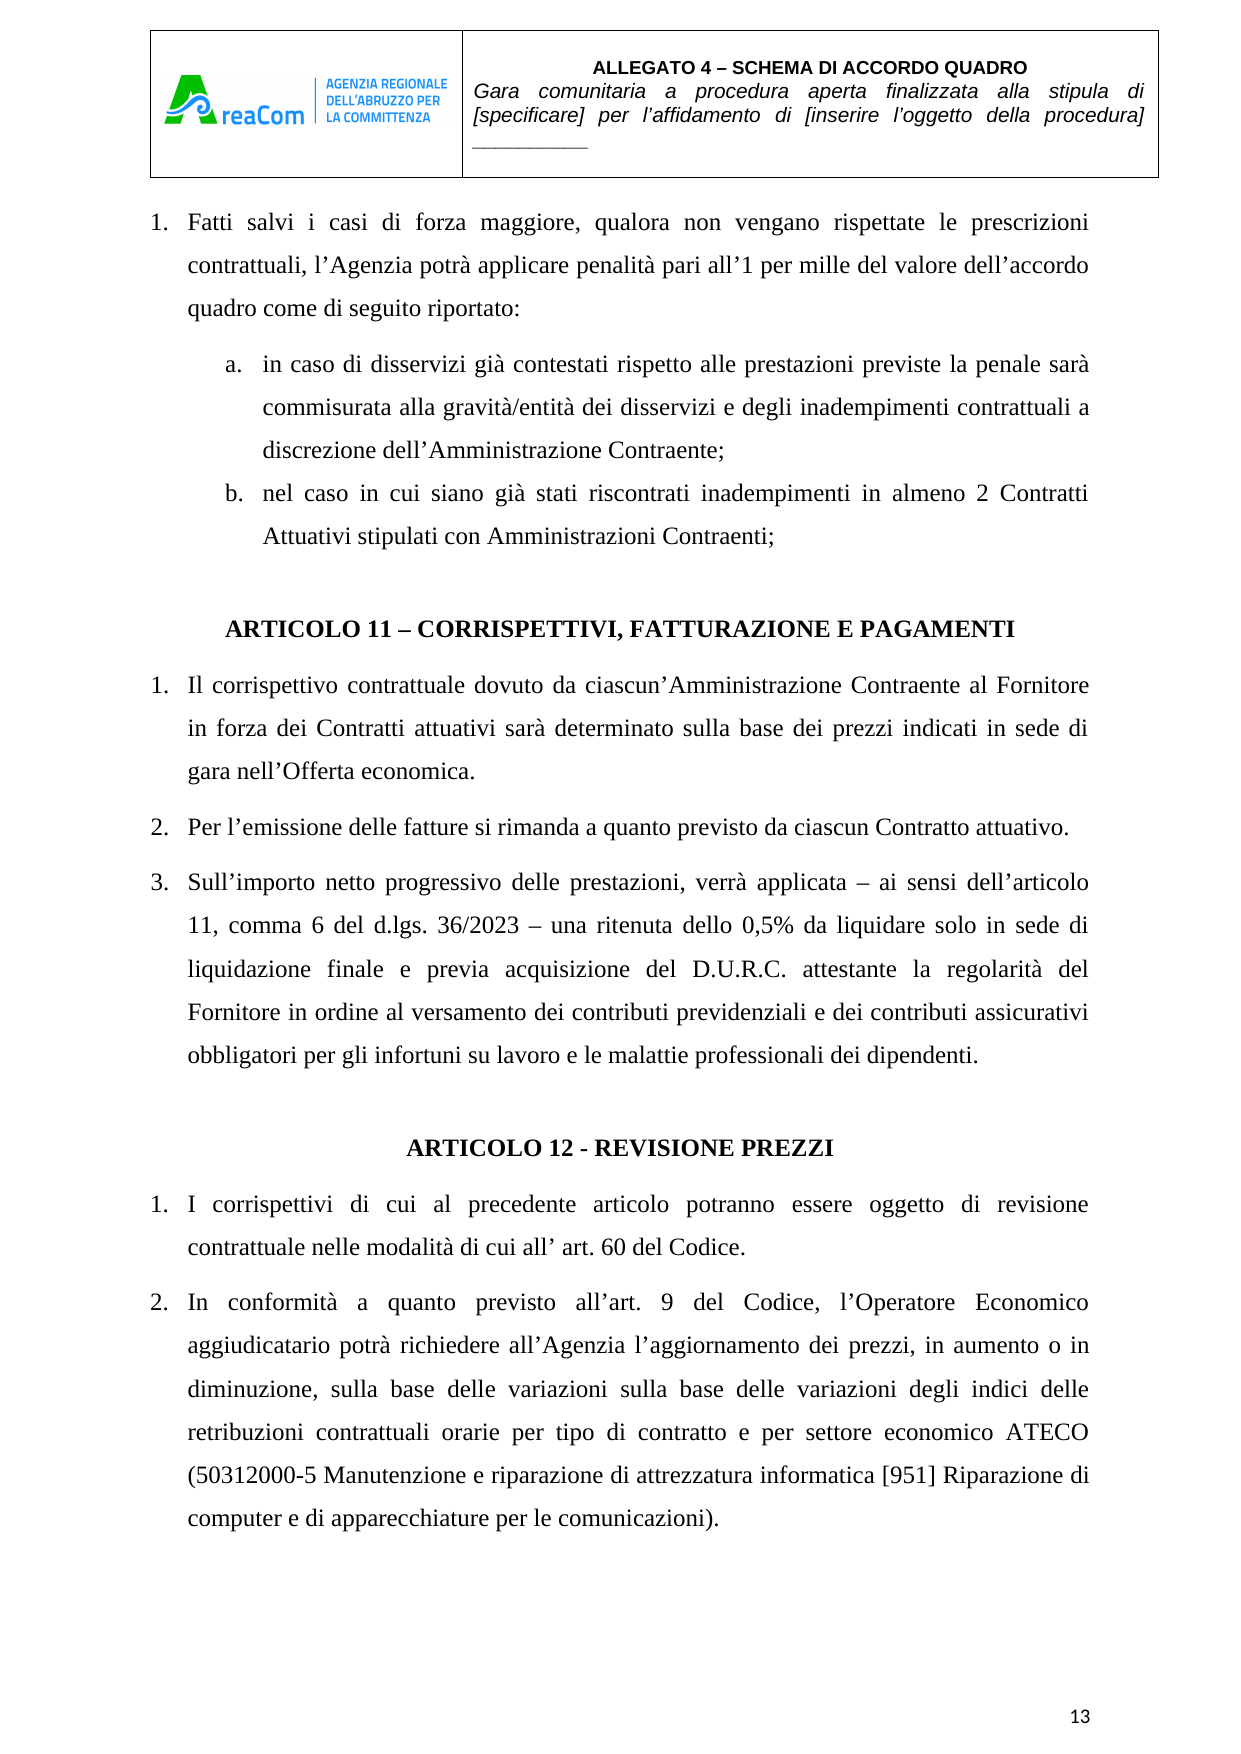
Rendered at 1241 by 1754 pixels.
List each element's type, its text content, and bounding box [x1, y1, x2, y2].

list in caso di disservizi già contestati rispetto alle prestazioni previste la penale sarà commisurata alla gravità/entità dei disservizi e degli inadempimenti contrattuali a discrezione dell’Amministrazione Contraente; [225, 349, 1090, 464]
subtitle ARTICOLO 12 - REVISIONE PREZZI [150, 1133, 1090, 1162]
list nel caso in cui siano già stati riscontrati inadempimenti in almeno 2 Contratti Attuativi stipulati con Amministrazioni Contraenti; [225, 478, 1090, 550]
list I corrispettivi di cui al precedente articolo potranno essere oggetto di revisione contrattuale nelle modalità di cui all’ art. 60 del Codice. [150, 1189, 1090, 1261]
list In conformità a quanto previsto all’art. 9 del Codice, l’Operatore Economico aggiudicatario potrà richiedere all’Agenzia l’aggiornamento dei prezzi, in aumento o in diminuzione, sulla base delle variazioni sulla base delle variazioni degli indici delle retribuzioni contrattuali orarie per tipo di contratto e per settore economico ATECO (50312000-5 Manutenzione e riparazione di attrezzatura informatica [951] Riparazione di computer e di apparecchiature per le comunicazioni). [150, 1287, 1090, 1532]
list Per l’emissione delle fatture si rimanda a quanto previsto da ciascun Contratto attuativo. [150, 812, 1090, 841]
subtitle ARTICOLO 11 – CORRISPETTIVI, FATTURAZIONE E PAGAMENTI [150, 614, 1090, 643]
picture [161, 72, 451, 128]
list Fatti salvi i casi di forza maggiore, qualora non vengano rispettate le prescrizioni contrattuali, l’Agenzia potrà applicare penalità pari all’1 per mille del valore dell’accordo quadro come di seguito riportato: [150, 207, 1090, 322]
list Sull’importo netto progressivo delle prestazioni, verrà applicata – ai sensi dell’articolo 11, comma 6 del d.lgs. 36/2023 – una ritenuta dello 0,5% da liquidare solo in sede di liquidazione finale e previa acquisizione del D.U.R.C. attestante la regolarità del Fornitore in ordine al versamento dei contributi previdenziali e dei contributi assicurativi obbligatori per gli infortuni su lavoro e le malattie professionali dei dipendenti. [150, 867, 1090, 1069]
list Il corrispettivo contrattuale dovuto da ciascun’Amministrazione Contraente al Fornitore in forza dei Contratti attuativi sarà determinato sulla base dei prezzi indicati in sede di gara nell’Offerta economica. [150, 670, 1090, 785]
